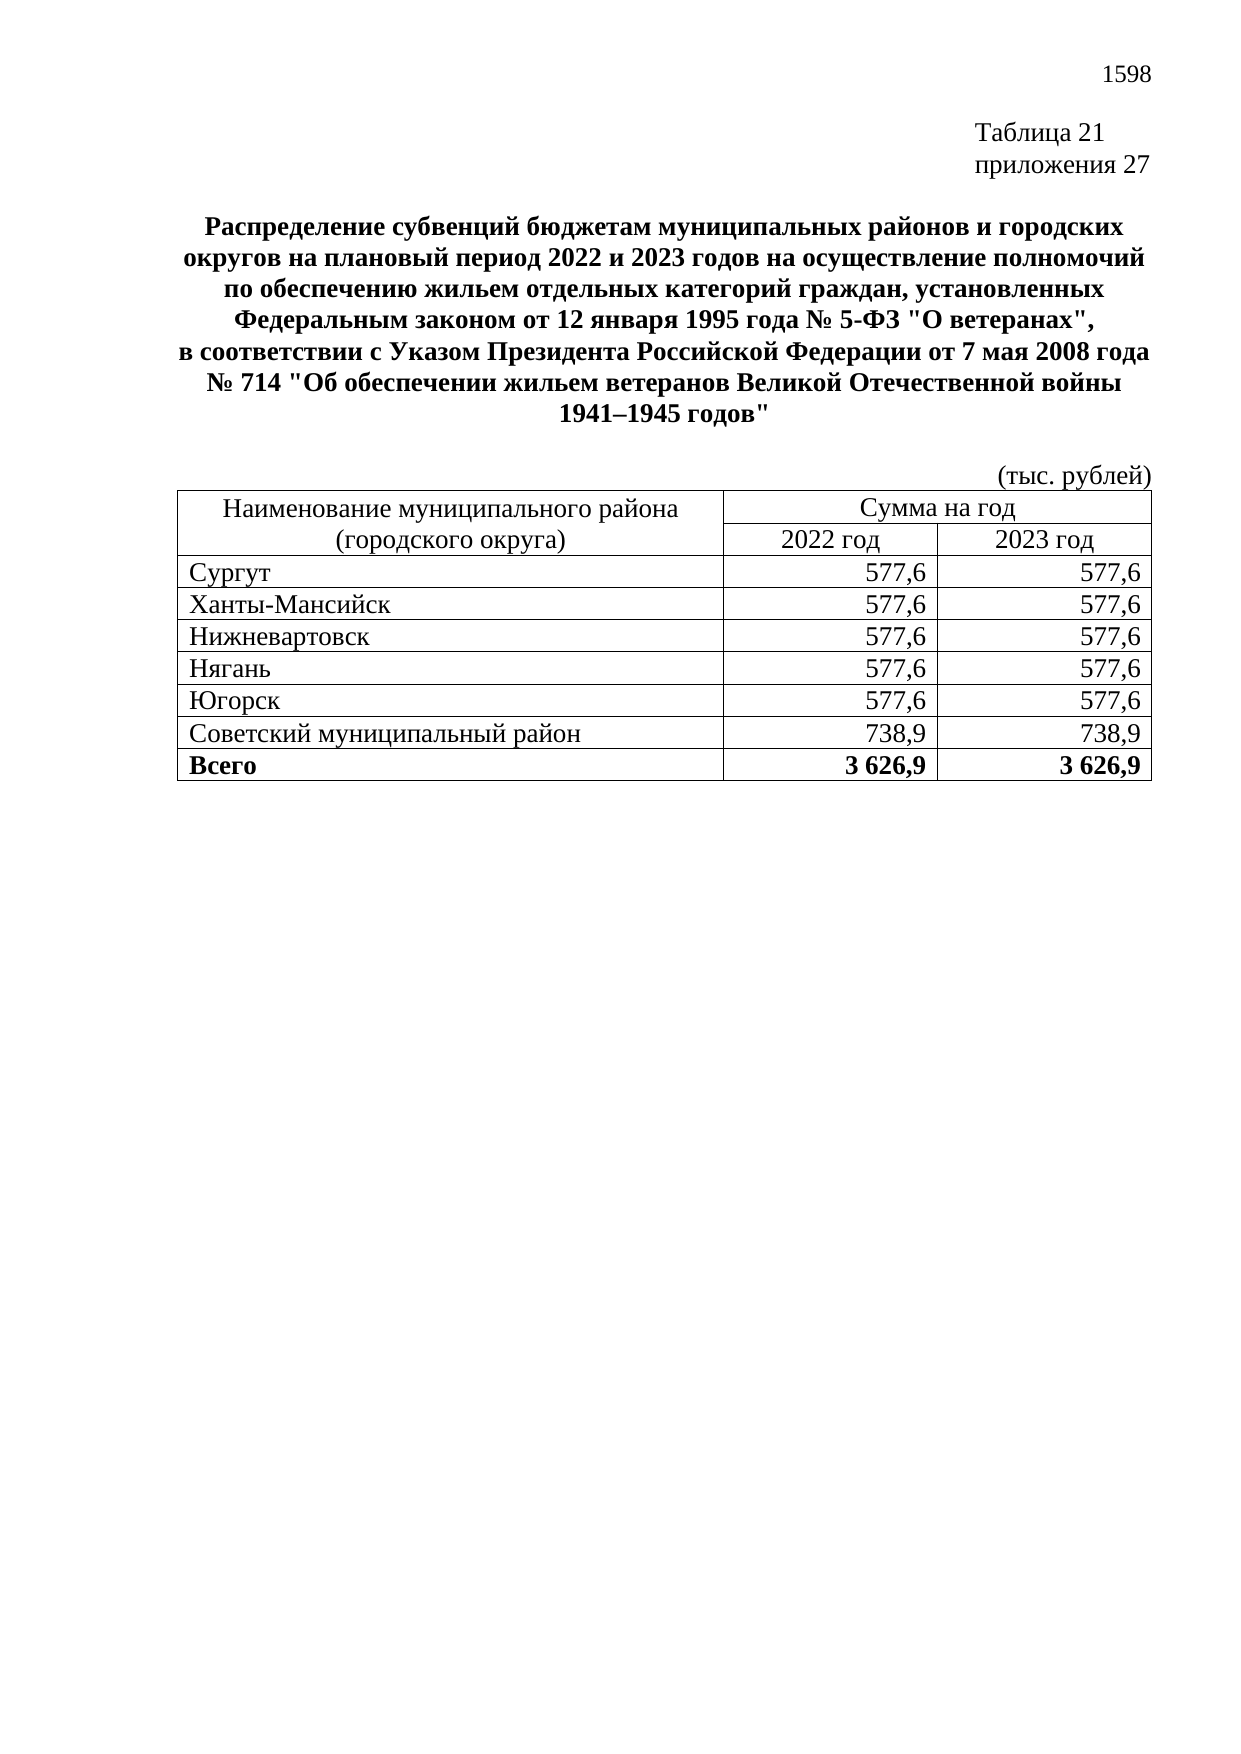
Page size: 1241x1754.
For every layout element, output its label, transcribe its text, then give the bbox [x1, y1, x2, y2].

table_cell 577,6 [938, 620, 1151, 651]
table_cell Нижневартовск [178, 620, 723, 651]
table_header Сумма на год [724, 491, 1151, 522]
table_header Наименование муниципального района (городского округа) [178, 491, 723, 555]
text приложения 27 [974, 148, 1152, 179]
table_cell 577,6 [938, 588, 1151, 619]
table_cell 2023 год [938, 524, 1151, 555]
table_cell Всего [178, 749, 723, 780]
table_cell 577,6 [724, 685, 937, 716]
table_cell Ханты-Мансийск [178, 588, 723, 619]
table_cell 3 626,9 [724, 749, 937, 780]
table_cell 2022 год [724, 524, 937, 555]
table_cell 738,9 [724, 717, 937, 748]
table_cell Сургут [178, 556, 723, 587]
text Таблица 21 [974, 117, 1152, 148]
table_cell 738,9 [938, 717, 1151, 748]
table_cell 577,6 [938, 556, 1151, 587]
table_cell Югорск [178, 685, 723, 716]
table_cell 577,6 [724, 652, 937, 683]
text в соответствии с Указом Президента Российской Федерации от 7 мая 2008 года № 714 "Об обеспечении жильем ветеранов Великой Отечественной войны 1941–1945 годов" [177, 334, 1152, 428]
table_cell 3 626,9 [938, 749, 1151, 780]
table_cell 577,6 [724, 620, 937, 651]
table_cell Советский муниципальный район [178, 717, 723, 748]
text (тыс. рублей) [177, 459, 1152, 490]
table_cell 577,6 [938, 685, 1151, 716]
table_cell 577,6 [938, 652, 1151, 683]
table_cell 577,6 [724, 556, 937, 587]
text Распределение субвенций бюджетам муниципальных районов и городских округов на плановый период 2022 и 2023 годов на осуществление полномочий по обеспечению жильем отдельных категорий граждан, установленных Федеральным законом от 12 января 1995 года № 5-ФЗ "О ветеранах", [177, 210, 1152, 334]
table_cell Нягань [178, 652, 723, 683]
table_cell 577,6 [724, 588, 937, 619]
